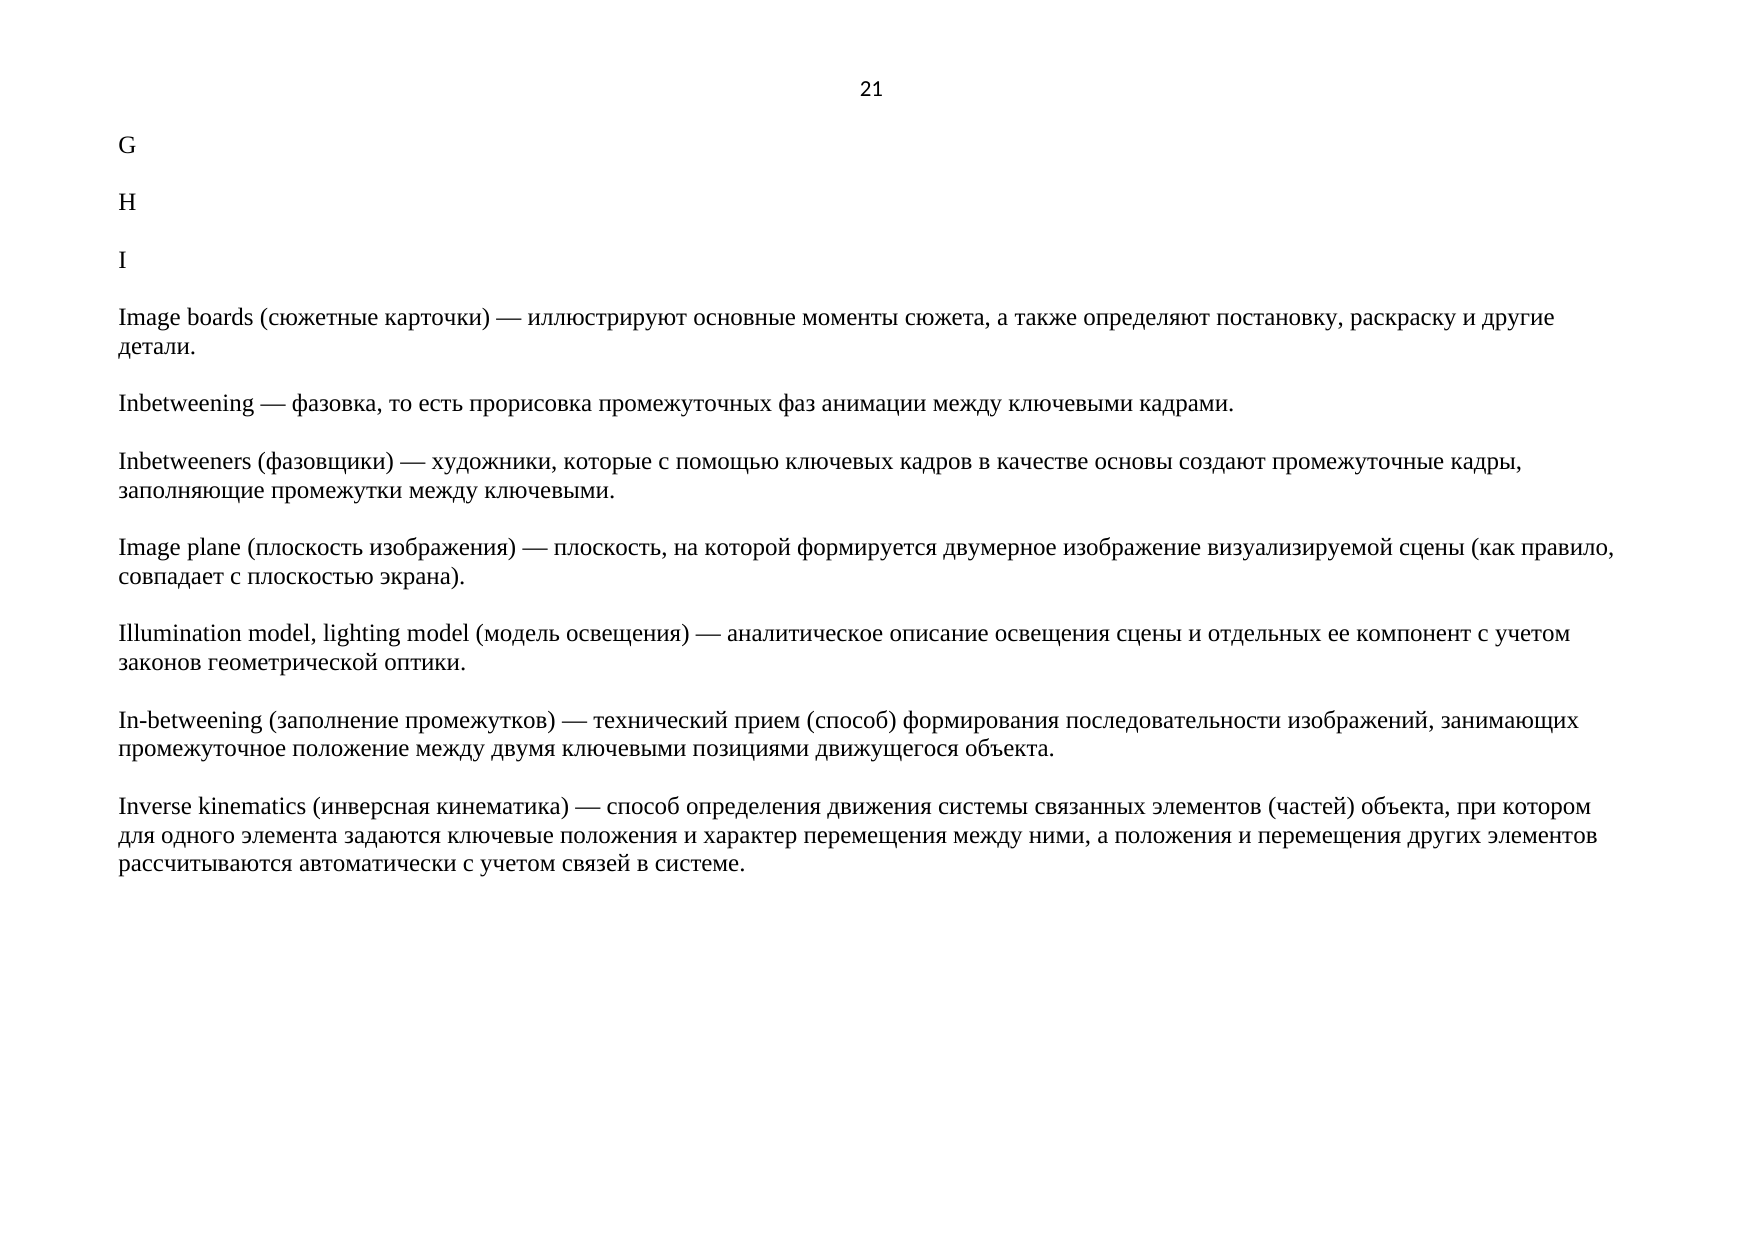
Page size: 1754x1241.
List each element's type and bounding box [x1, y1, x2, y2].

text [118, 130, 1624, 877]
